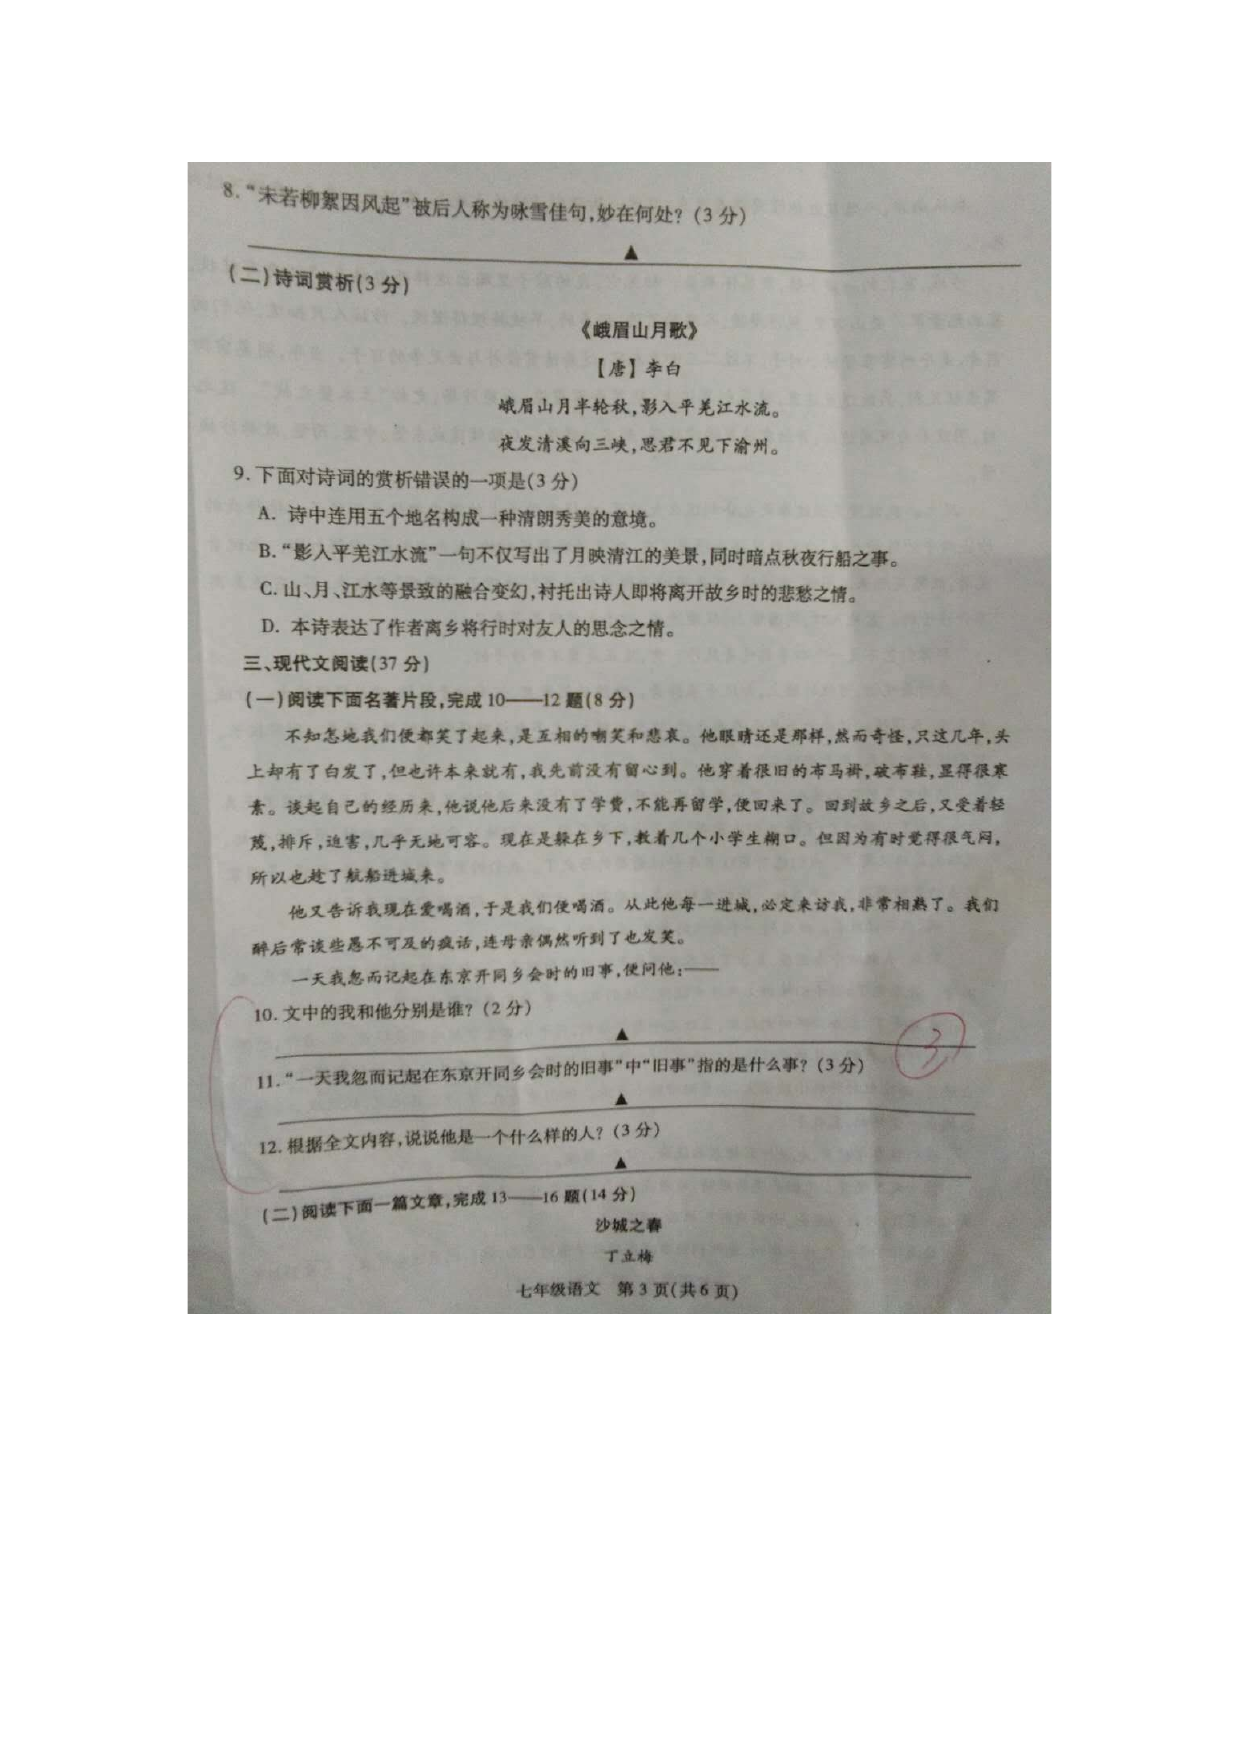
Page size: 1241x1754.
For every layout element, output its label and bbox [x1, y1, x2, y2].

picture [187, 162, 1052, 1314]
